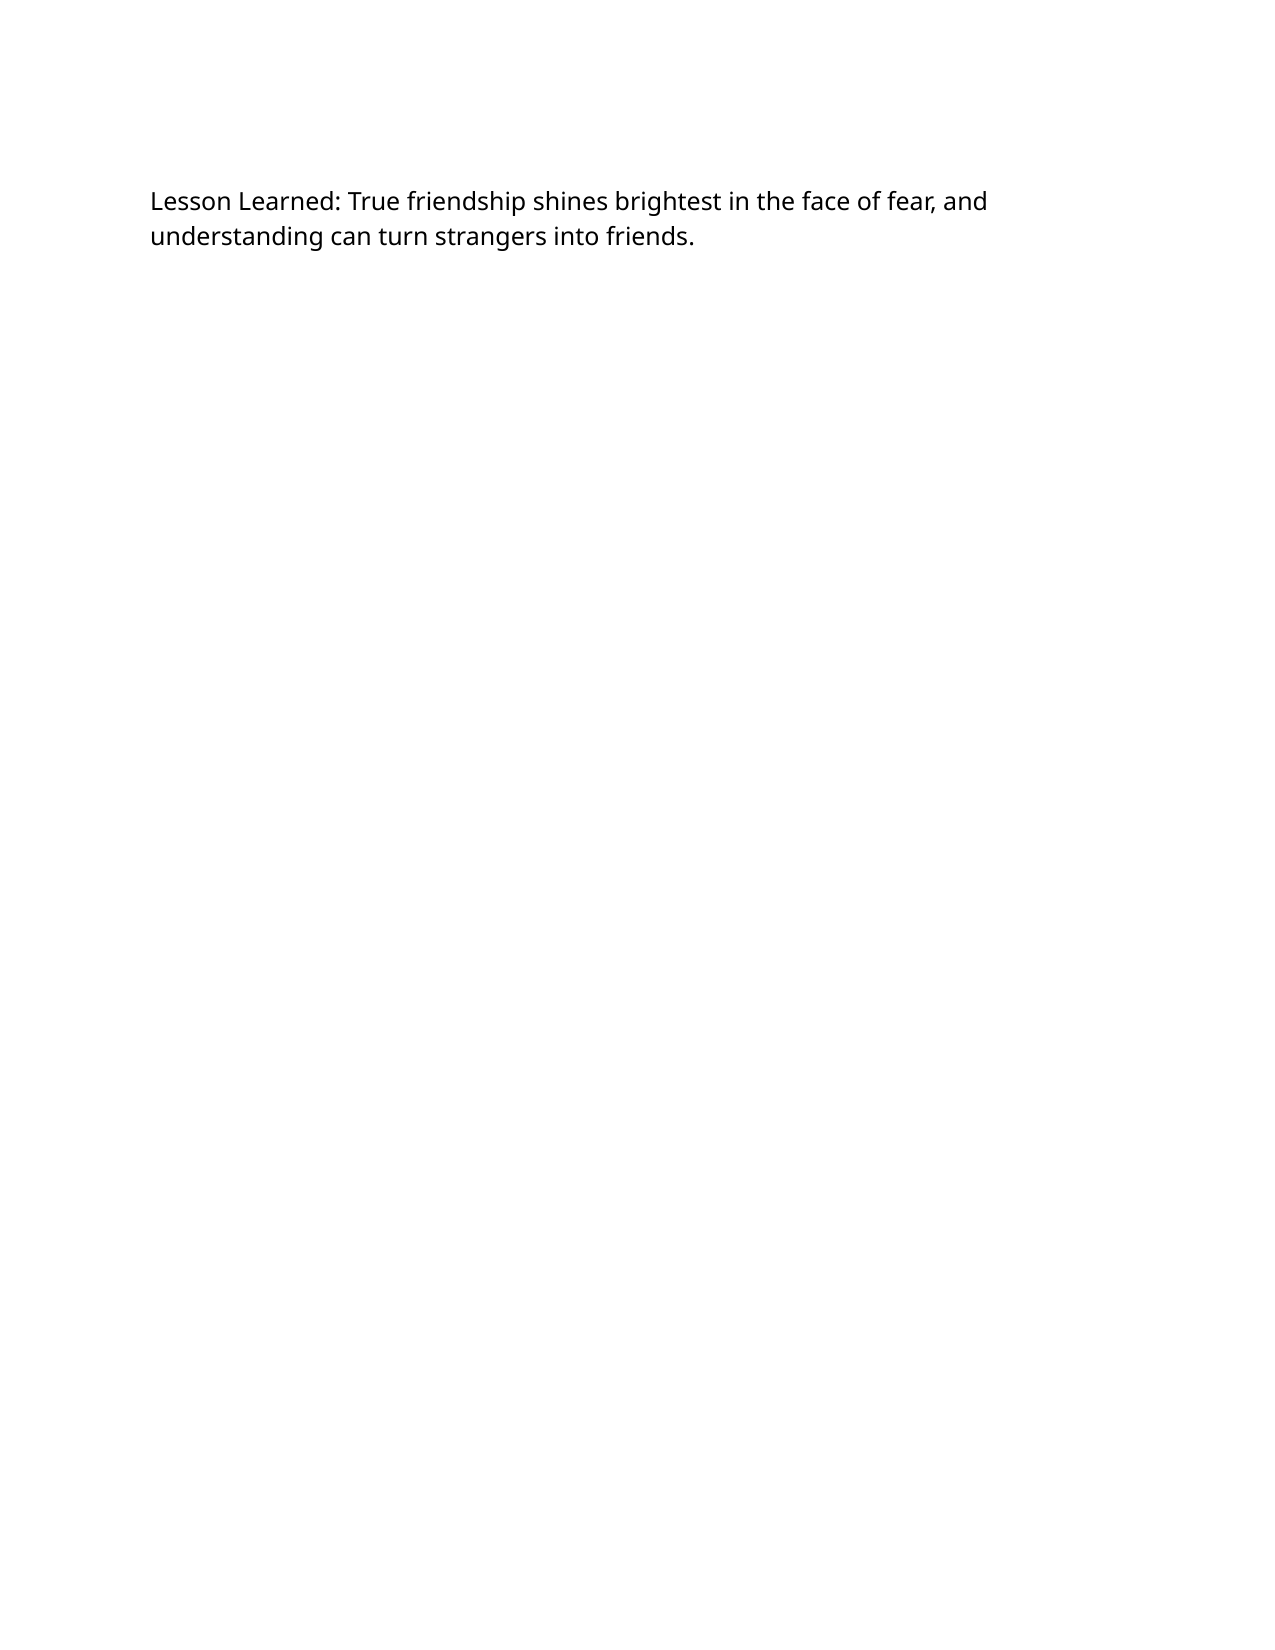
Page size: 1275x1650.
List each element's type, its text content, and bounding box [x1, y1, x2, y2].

text Lesson Learned: True friendship shines brightest in the face of fear, and understanding can turn strangers into friends. [150, 184, 1125, 252]
